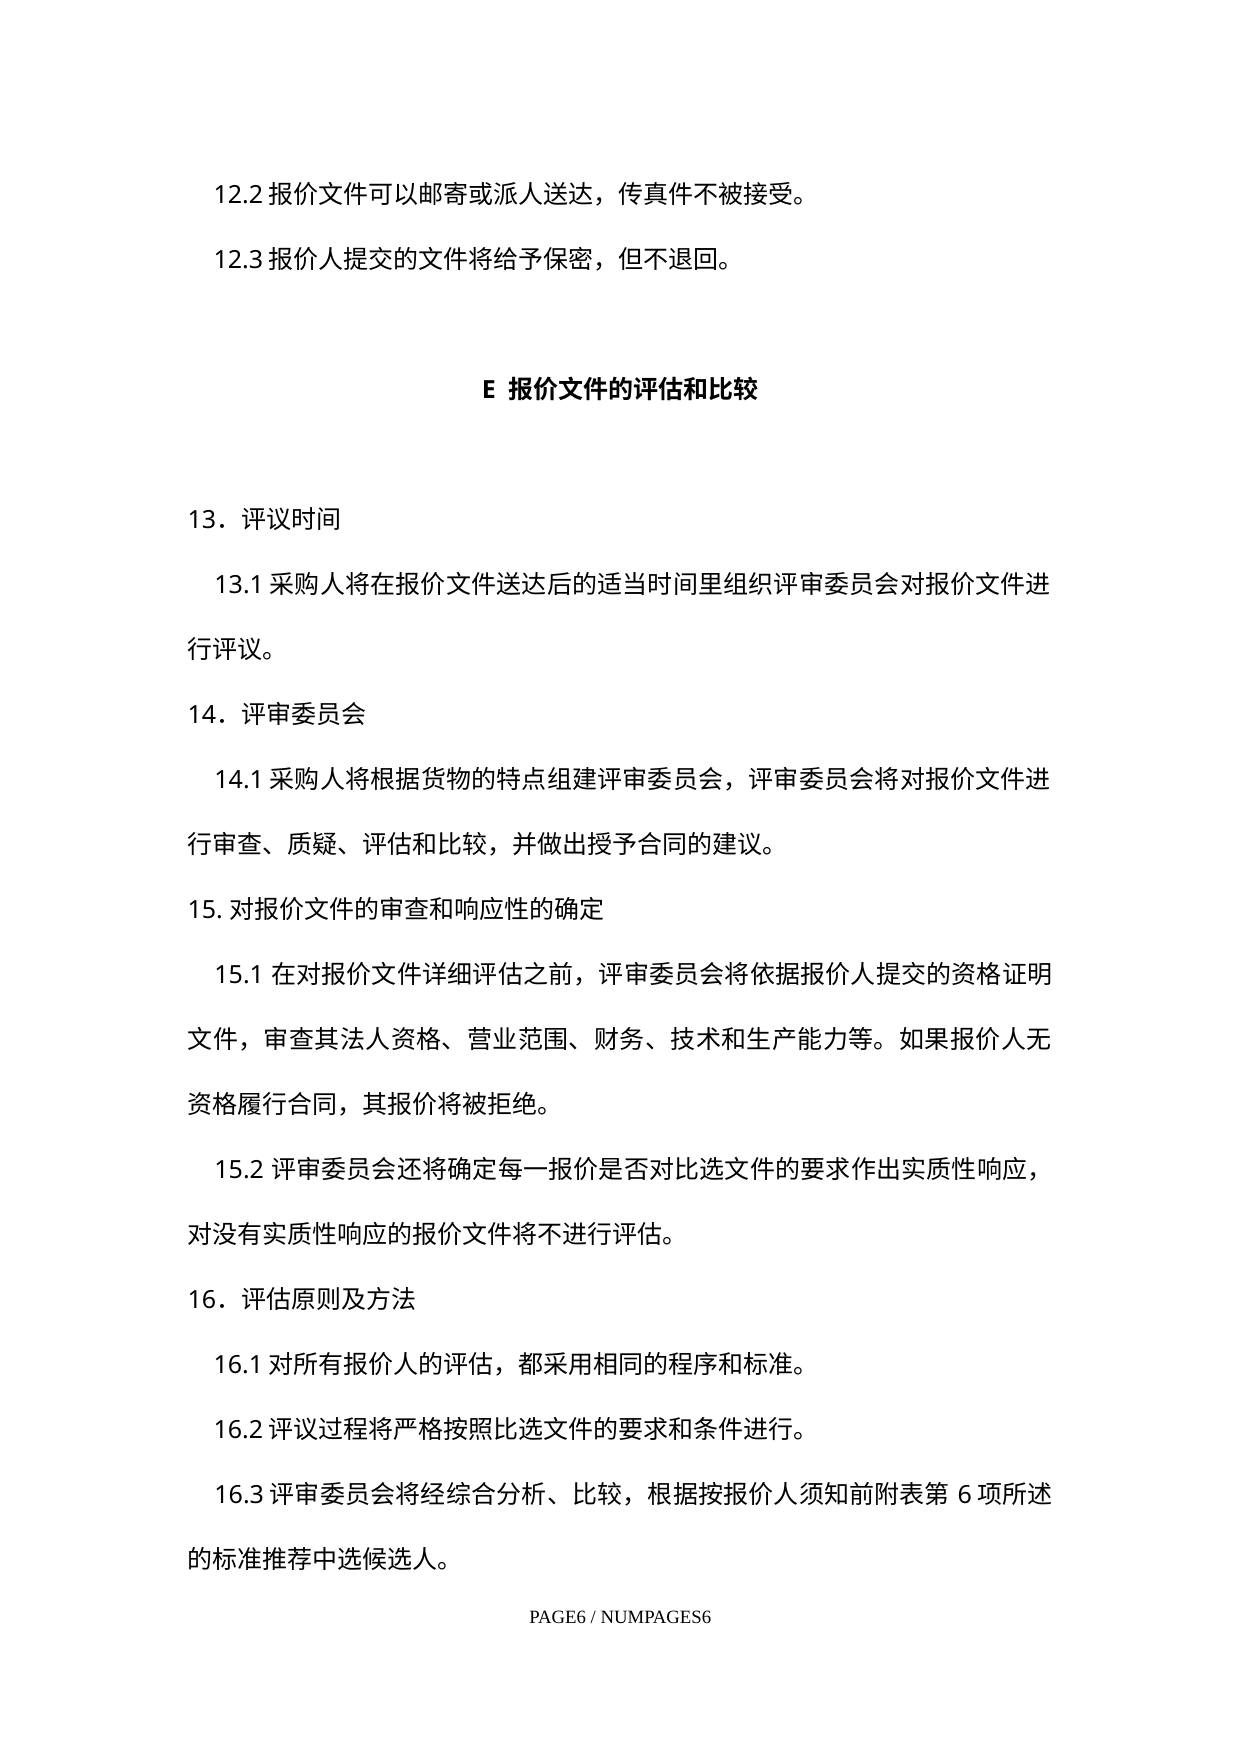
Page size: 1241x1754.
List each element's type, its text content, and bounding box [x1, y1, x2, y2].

text 16.3评审委员会将经综合分析、比较，根据按报价人须知前附表第6项所述的标准推荐中选候选人。 [187, 1460, 1053, 1590]
text 13.1采购人将在报价文件送达后的适当时间里组织评审委员会对报价文件进行评议。 [187, 550, 1053, 680]
text 12.2报价文件可以邮寄或派人送达，传真件不被接受。 [187, 160, 1053, 225]
text E 报价文件的评估和比较 [187, 355, 1053, 420]
text 15.1 在对报价文件详细评估之前，评审委员会将依据报价人提交的资格证明文件，审查其法人资格、营业范围、财务、技术和生产能力等。如果报价人无资格履行合同，其报价将被拒绝。 [187, 940, 1053, 1135]
text 15.2 评审委员会还将确定每一报价是否对比选文件的要求作出实质性响应，对没有实质性响应的报价文件将不进行评估。 [187, 1135, 1053, 1265]
text 12.3报价人提交的文件将给予保密，但不退回。 [187, 225, 1053, 290]
text 15. 对报价文件的审查和响应性的确定 [187, 875, 1053, 940]
text 14．评审委员会 [187, 680, 1053, 745]
text 16.1对所有报价人的评估，都采用相同的程序和标准。 [187, 1330, 1053, 1395]
text 13．评议时间 [187, 485, 1053, 550]
text 14.1采购人将根据货物的特点组建评审委员会，评审委员会将对报价文件进行审查、质疑、评估和比较，并做出授予合同的建议。 [187, 745, 1053, 875]
text 16．评估原则及方法 [187, 1265, 1053, 1330]
text 16.2评议过程将严格按照比选文件的要求和条件进行。 [187, 1395, 1053, 1460]
